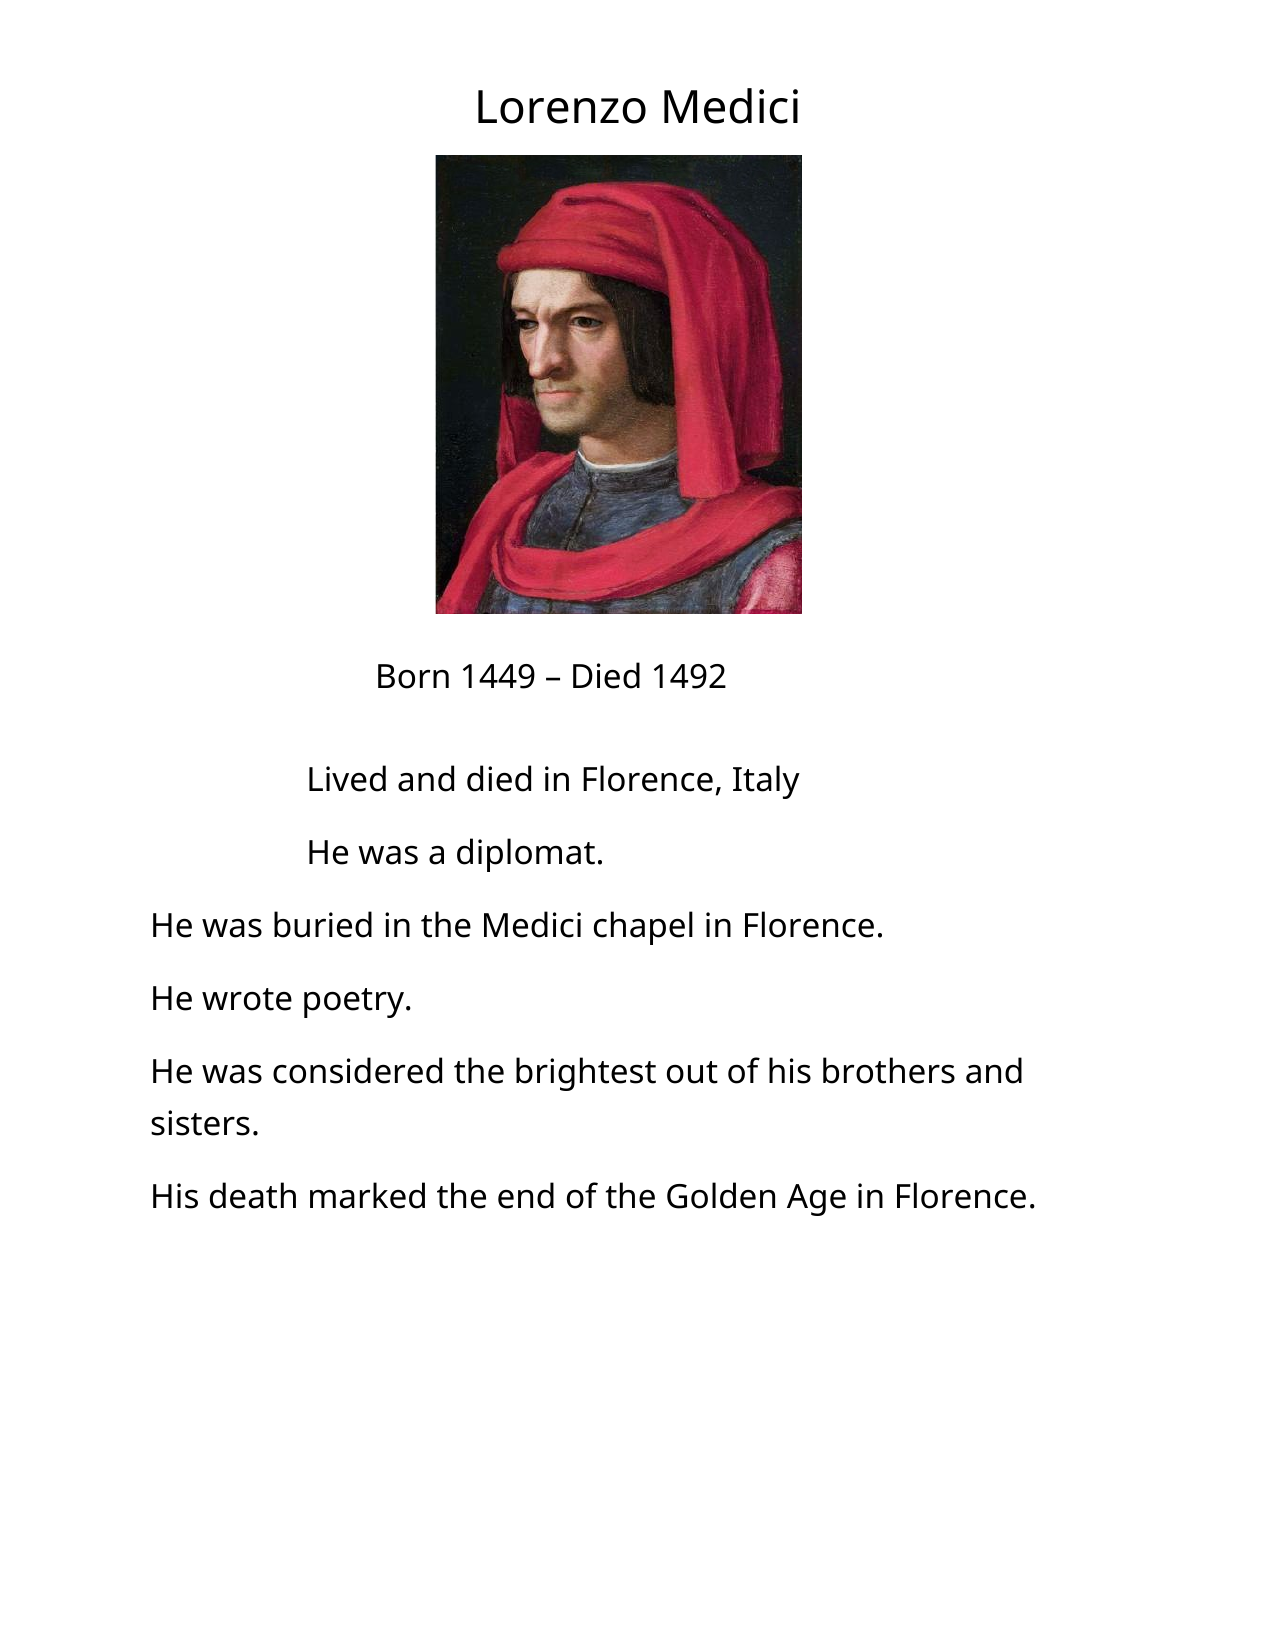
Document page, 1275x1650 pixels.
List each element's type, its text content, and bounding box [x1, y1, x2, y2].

text He wrote poetry. [150, 975, 1125, 1020]
text He was considered the brightest out of his brothers and sisters. [150, 1048, 1125, 1145]
text He was a diplomat. [150, 829, 1125, 874]
picture [435, 155, 802, 614]
text His death marked the end of the Golden Age in Florence. [150, 1173, 1125, 1218]
text He was buried in the Medici chapel in Florence. [150, 902, 1125, 947]
text Lived and died in Florence, Italy [150, 756, 1125, 801]
